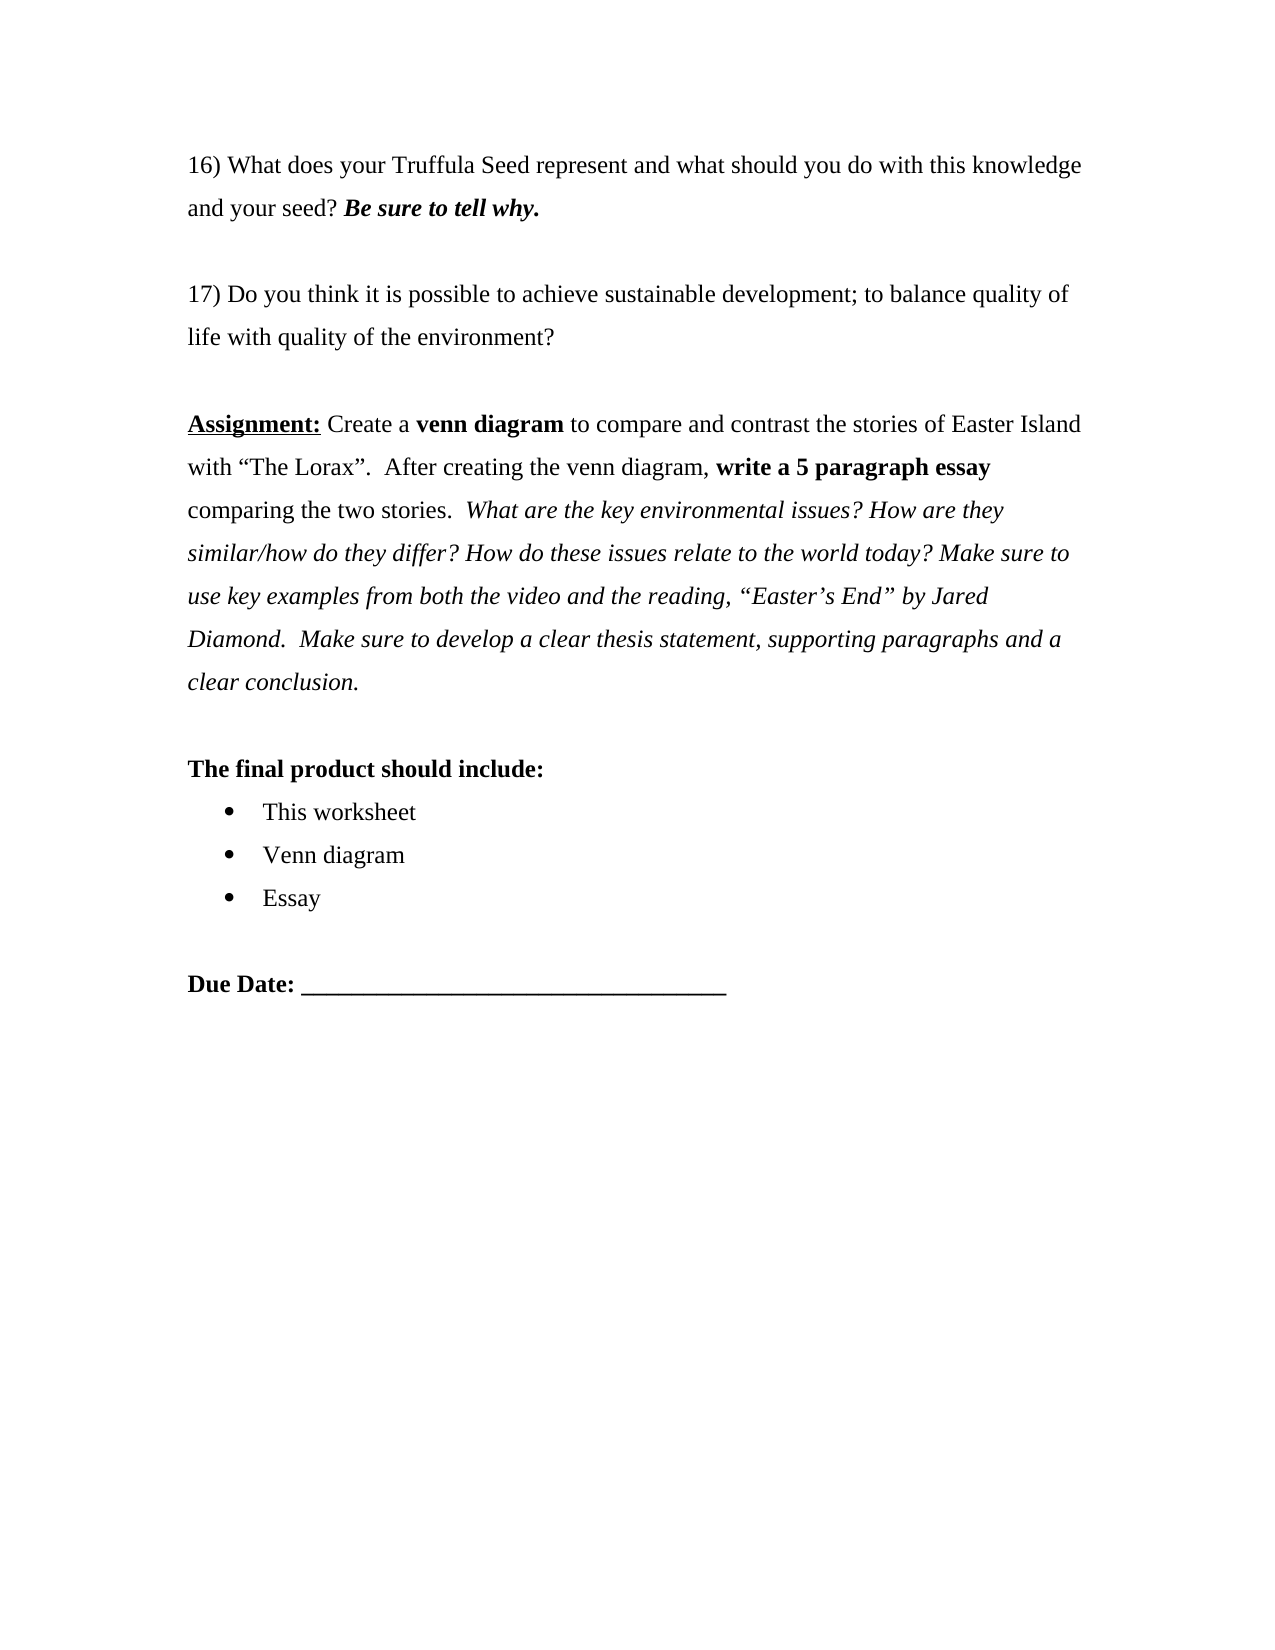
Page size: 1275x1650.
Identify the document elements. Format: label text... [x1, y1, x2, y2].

text 17) Do you think it is possible to achieve sustainable development; to balance quality of life with quality of the environment? [187, 279, 1087, 351]
text Assignment: Create a venn diagram to compare and contrast the stories of Easter Island with “The Lorax”. After creating the venn diagram, write a 5 paragraph essay comparing the two stories. What are the key environmental issues? How are they similar/how do they differ? How do these issues relate to the world today? Make sure to use key examples from both the video and the reading, “Easter’s End” by Jared Diamond. Make sure to develop a clear thesis statement, supporting paragraphs and a clear conclusion. [187, 409, 1087, 696]
text Due Date: __________________________________ [187, 969, 1087, 998]
list This worksheet [225, 797, 1087, 826]
list Venn diagram [225, 840, 1087, 869]
text 16) What does your Truffula Seed represent and what should you do with this knowledge and your seed? Be sure to tell why. [187, 150, 1087, 222]
list Essay [225, 883, 1087, 912]
text The final product should include: [187, 754, 1087, 782]
